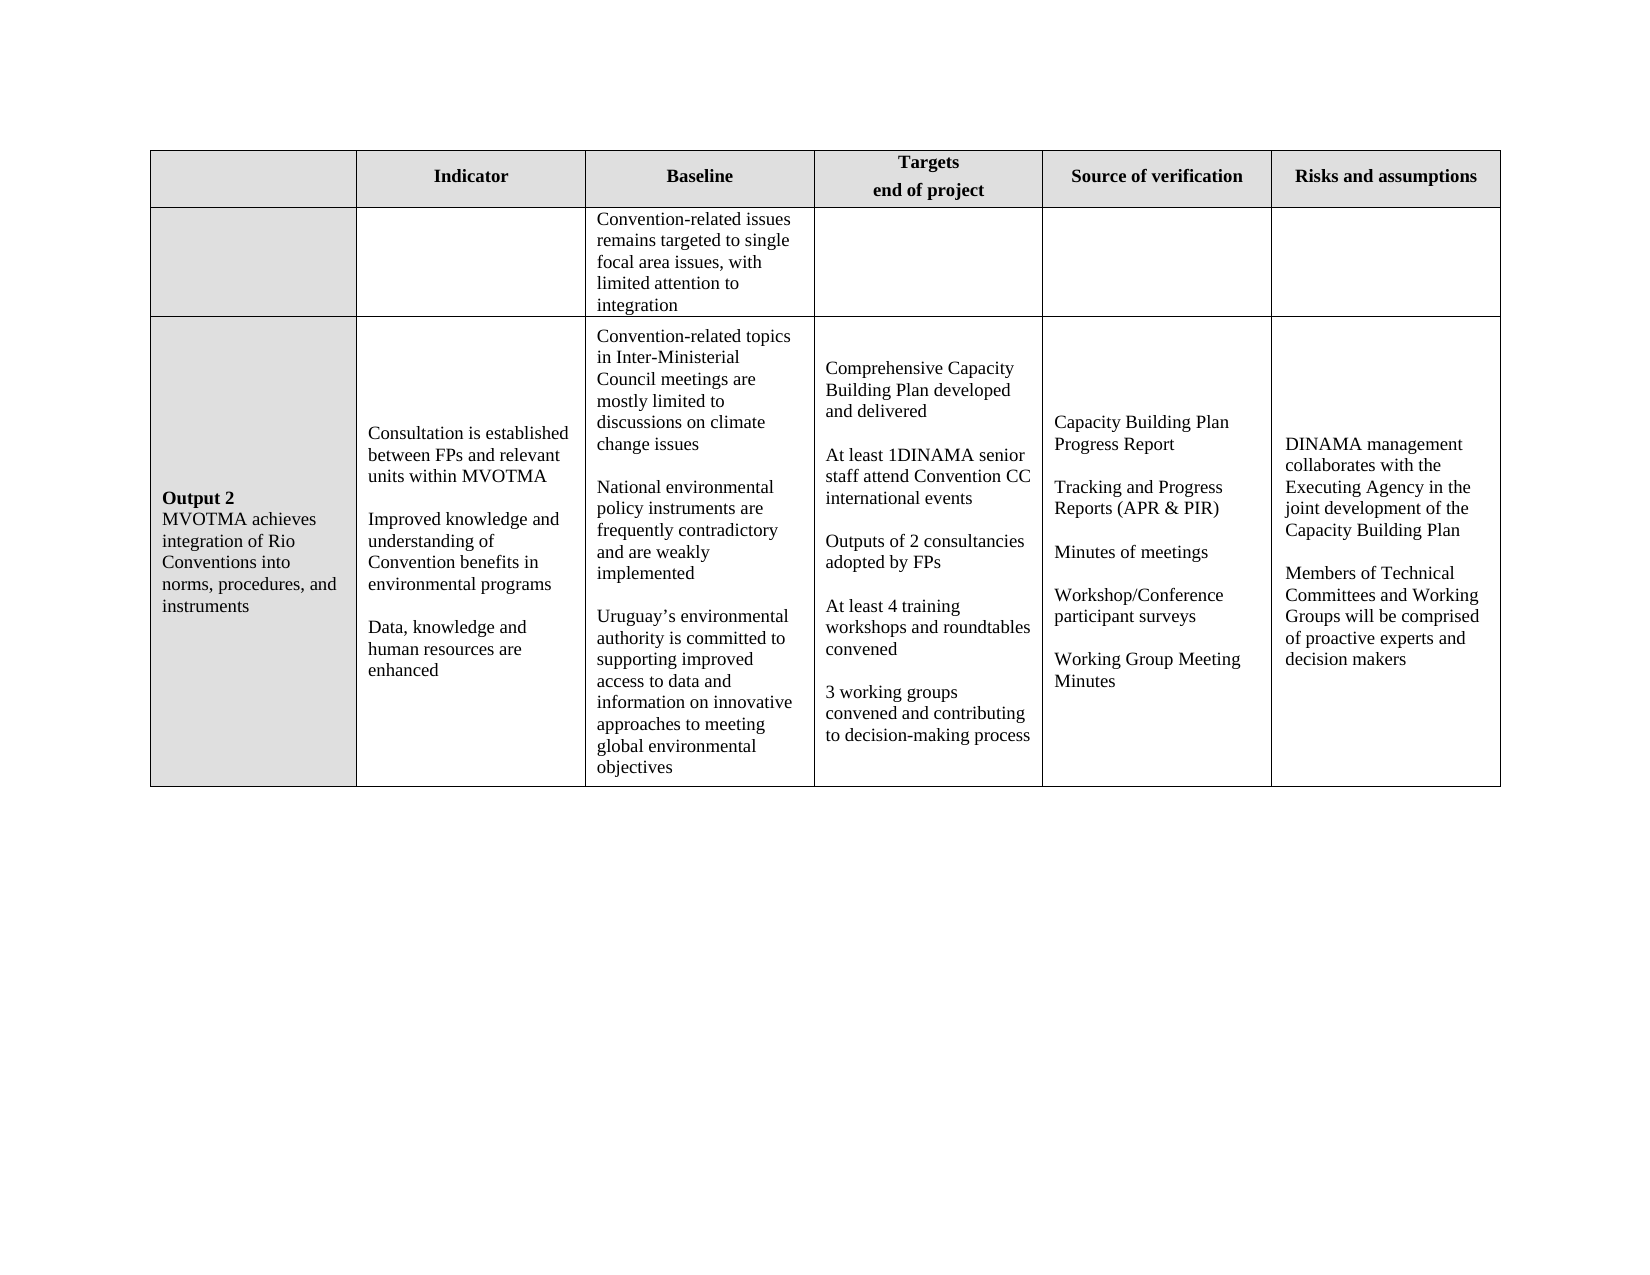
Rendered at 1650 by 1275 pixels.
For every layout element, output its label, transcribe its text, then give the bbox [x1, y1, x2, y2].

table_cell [815, 208, 1042, 316]
table_header Indicator [357, 151, 585, 207]
table_cell Output 2 MVOTMA achieves integration of Rio Conventions into norms, procedures, and instruments [151, 317, 356, 786]
table_header Baseline [586, 151, 814, 207]
table_cell Comprehensive Capacity Building Plan developed and delivered At least 1DINAMA senior staff attend Convention CC international events Outputs of 2 consultancies adopted by FPs At least 4 training workshops and roundtables convened 3 working groups convened and contributing to decision-making process [815, 317, 1042, 786]
table_cell DINAMA management collaborates with the Executing Agency in the joint development of the Capacity Building Plan Members of Technical Committees and Working Groups will be comprised of proactive experts and decision makers [1272, 317, 1500, 786]
table_header [151, 151, 356, 207]
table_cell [151, 208, 356, 316]
table_header Targets end of project [815, 151, 1042, 207]
table_header Risks and assumptions [1272, 151, 1500, 207]
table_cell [586, 208, 814, 316]
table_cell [1272, 208, 1500, 316]
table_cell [357, 208, 585, 316]
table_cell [1043, 208, 1271, 316]
table_cell Capacity Building Plan Progress Report Tracking and Progress Reports (APR & PIR) Minutes of meetings Workshop/Conference participant surveys Working Group Meeting Minutes [1043, 317, 1271, 786]
table_cell Convention-related topics in Inter-Ministerial Council meetings are mostly limited to discussions on climate change issues National environmental policy instruments are frequently contradictory and are weakly implemented Uruguay’s environmental authority is committed to supporting improved access to data and information on innovative approaches to meeting global environmental objectives [586, 317, 814, 786]
table_cell Consultation is established between FPs and relevant units within MVOTMA Improved knowledge and understanding of Convention benefits in environmental programs Data, knowledge and human resources are enhanced [357, 317, 585, 786]
table_header Source of verification [1043, 151, 1271, 207]
